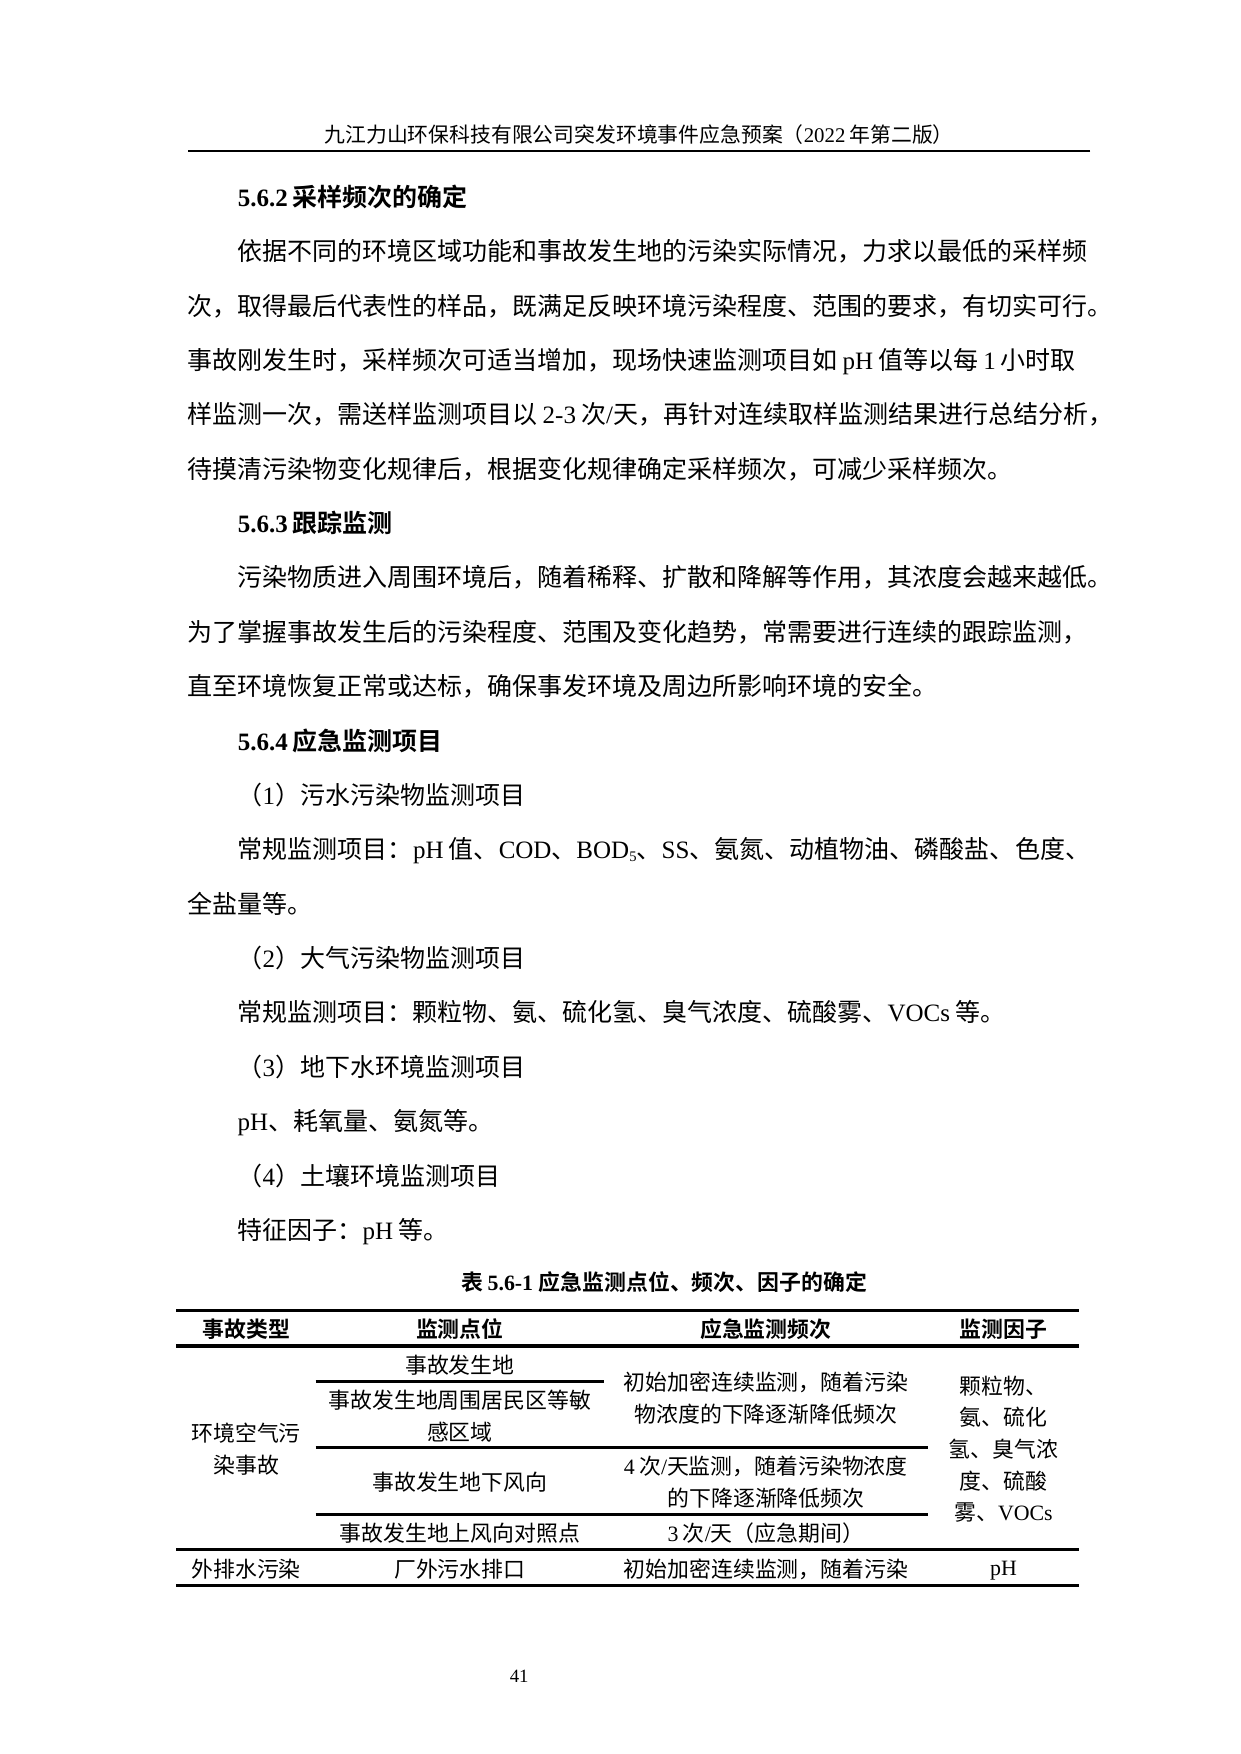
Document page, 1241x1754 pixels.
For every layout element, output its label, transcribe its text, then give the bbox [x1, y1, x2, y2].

text 常规监测项目：颗粒物、氨、硫化氢、臭气浓度、硫酸雾、VOCs等。 [187, 993, 1090, 1029]
text 表5.6-1 应急监测点位、频次、因子的确定 [187, 1265, 1090, 1296]
table_cell 外排水污染事故 [176, 1551, 316, 1583]
text 常规监测项目：pH值、COD、BOD5、SS、氨氮、动植物油、磷酸盐、色度、全盐量等。 [187, 830, 1090, 920]
table_cell 环境空气污染事故 [176, 1348, 316, 1548]
table_cell 颗粒物、氨、硫化氢、臭气浓度、硫酸雾、VOCs [928, 1348, 1079, 1548]
table_cell 事故发生地上风向对照点 [316, 1516, 603, 1548]
table_cell pH值、COD、BOD5、SS、氨氮、动植物油、磷酸盐、色度、全盐量 [928, 1551, 1079, 1583]
table_cell 厂外污水排口 [316, 1551, 603, 1583]
table_header 监测点位 [316, 1312, 603, 1344]
table_header 事故类型 [176, 1312, 316, 1344]
table_cell 初始加密连续监测，随着污染物浓度的下降逐渐降低频次 [604, 1551, 928, 1583]
table_cell 事故发生地周围居民区等敏感区域 [316, 1383, 603, 1446]
table_cell 3次/天（应急期间） [604, 1516, 928, 1548]
table_cell 事故发生地下风向 [316, 1449, 603, 1513]
text pH、耗氧量、氨氮等。 [187, 1102, 1090, 1138]
text 依据不同的环境区域功能和事故发生地的污染实际情况，力求以最低的采样频次，取得最后代表性的样品，既满足反映环境污染程度、范围的要求，有切实可行。事故刚发生时，采样频次可适当增加，现场快速监测项目如pH值等以每1小时取样监测一次，需送样监测项目以2-3次/天，再针对连续取样监测结果进行总结分析，待摸清污染物变化规律后，根据变化规律确定采样频次，可减少采样频次。 [187, 232, 1090, 485]
text 5.6.2采样频次的确定 [187, 177, 1090, 213]
table_cell 事故发生地 [316, 1348, 603, 1380]
table_header 监测因子 [928, 1312, 1079, 1344]
text 5.6.4应急监测项目 [187, 721, 1090, 757]
text 5.6.3跟踪监测 [187, 503, 1090, 540]
table_cell 4次/天监测，随着污染物浓度的下降逐渐降低频次 [604, 1449, 928, 1513]
text 污染物质进入周围环境后，随着稀释、扩散和降解等作用，其浓度会越来越低。为了掌握事故发生后的污染程度、范围及变化趋势，常需要进行连续的跟踪监测，直至环境恢复正常或达标，确保事发环境及周边所影响环境的安全。 [187, 558, 1090, 703]
text （2）大气污染物监测项目 [187, 938, 1090, 975]
table_cell 初始加密连续监测，随着污染物浓度的下降逐渐降低频次 [604, 1348, 928, 1446]
text 特征因子：pH等。 [187, 1210, 1090, 1247]
table_header 应急监测频次 [604, 1312, 928, 1344]
text （4）土壤环境监测项目 [187, 1156, 1090, 1192]
text （1）污水污染物监测项目 [187, 775, 1090, 812]
text （3）地下水环境监测项目 [187, 1047, 1090, 1083]
